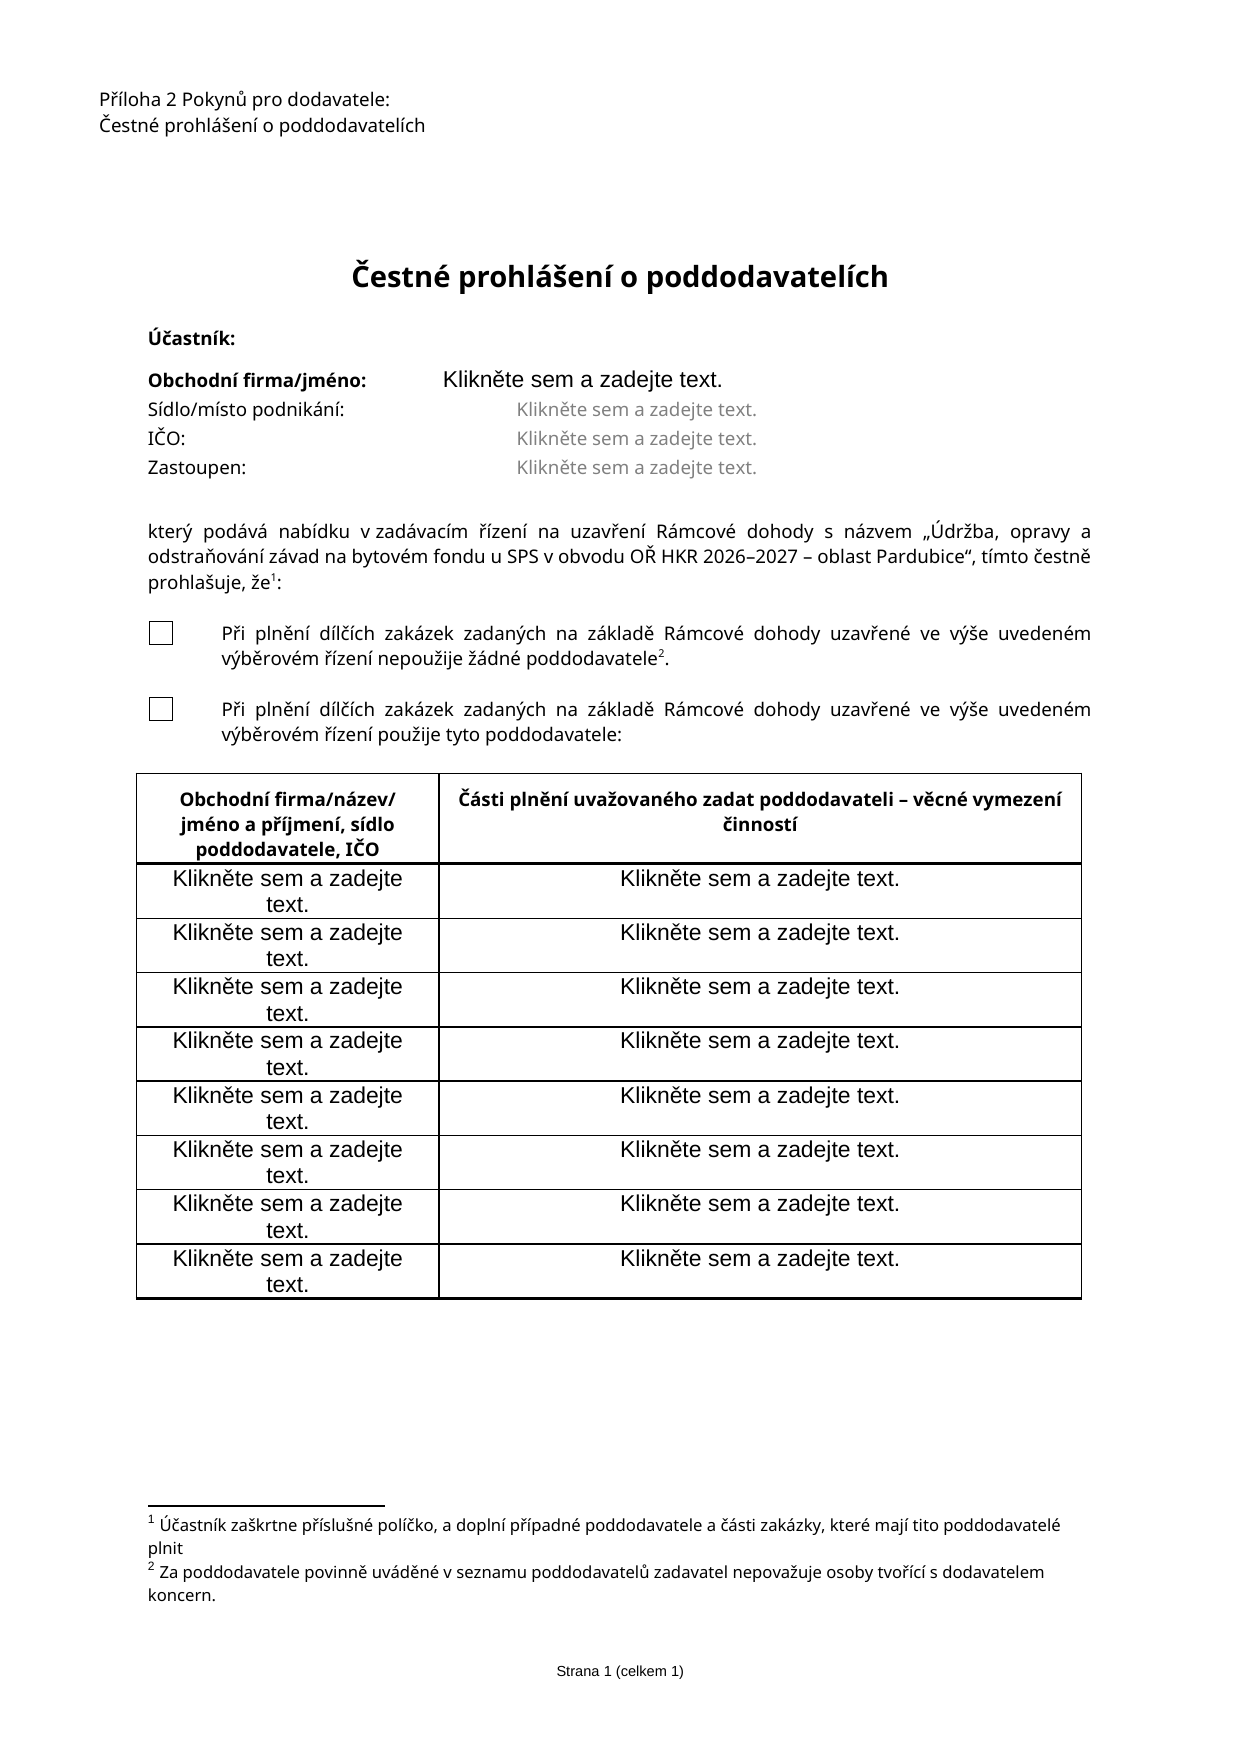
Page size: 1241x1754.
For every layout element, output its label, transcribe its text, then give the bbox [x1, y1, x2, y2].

title Čestné prohlášení o poddodavatelích [148, 256, 1093, 296]
text IČO: [148, 422, 1093, 451]
text který podává nabídku v zadávacím řízení na uzavření Rámcové dohody s názvem „Údržba, opravy a odstraňování závad na bytovém fondu u SPS v obvodu OŘ HKR 2026–2027 – oblast Pardubice“, tímto čestně prohlašuje, že: [148, 518, 1093, 595]
table_header Obchodní firma/název/ jméno a příjmení, sídlo poddodavatele, IČO [137, 774, 438, 862]
text Obchodní firma/jméno: [148, 364, 1093, 393]
text Zastoupen: [148, 451, 1093, 480]
text Účastník: [148, 321, 1093, 352]
text Při plnění dílčích zakázek zadaných na základě Rámcové dohody uzavřené ve výše uvedeném výběrovém řízení nepoužije žádné poddodavatele. [148, 620, 1093, 671]
text Při plnění dílčích zakázek zadaných na základě Rámcové dohody uzavřené ve výše uvedeném výběrovém řízení použije tyto poddodavatele: [148, 696, 1093, 747]
table_header Části plnění uvažovaného zadat poddodavateli – věcné vymezení činností [440, 774, 1081, 862]
text Sídlo/místo podnikání: [148, 393, 1093, 422]
